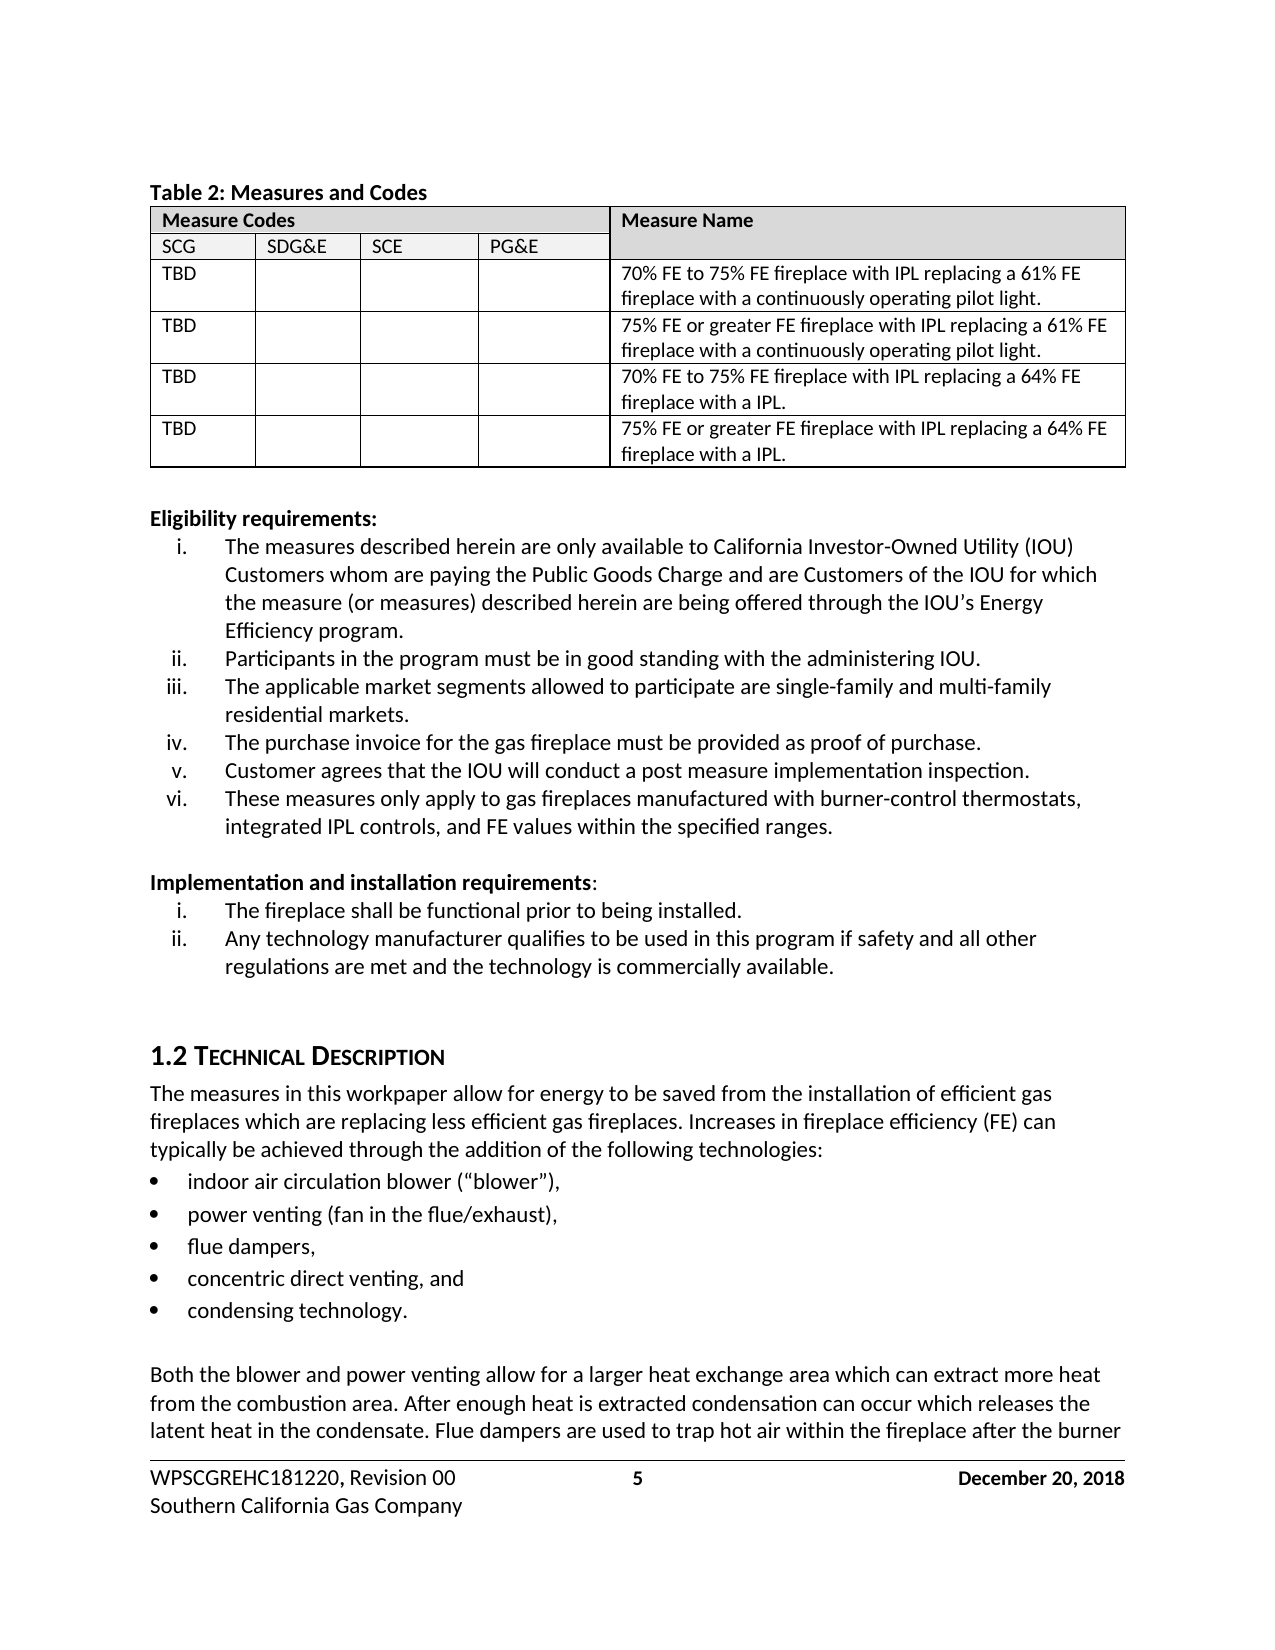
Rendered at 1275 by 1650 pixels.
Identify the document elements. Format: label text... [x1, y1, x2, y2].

table_cell TBD [151, 416, 255, 466]
table_cell 75% FE or greater FE fireplace with IPL replacing a 61% FE fireplace with a continuously operating pilot light. [611, 312, 1125, 363]
list The purchase invoice for the gas fireplace must be provided as proof of purchase. [187, 728, 1125, 756]
table_cell [479, 364, 609, 414]
text Implementation and installation requirements: [150, 868, 1125, 896]
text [150, 1361, 1125, 1445]
table_cell 70% FE to 75% FE fireplace with IPL replacing a 61% FE fireplace with a continuously operating pilot light. [611, 260, 1125, 311]
table_cell SCG [151, 234, 255, 259]
table_cell [479, 312, 609, 363]
table_cell 75% FE or greater FE fireplace with IPL replacing a 64% FE fireplace with a IPL. [611, 416, 1125, 466]
table_cell [361, 416, 478, 466]
table_cell SDG&E [256, 234, 360, 259]
table_cell [361, 260, 478, 311]
list Any technology manufacturer qualifies to be used in this program if safety and all other regulations are met and the technology is commercially available. [187, 924, 1125, 980]
list power venting (fan in the flue/exhaust), [150, 1200, 1125, 1228]
list Customer agrees that the IOU will conduct a post measure implementation inspection. [187, 756, 1125, 784]
list The measures described herein are only available to California Investor-Owned Utility (IOU) Customers whom are paying the Public Goods Charge and are Customers of the IOU for which the measure (or measures) described herein are being offered through the IOU’s Energy Efficiency program. [187, 532, 1125, 644]
list condensing technology. [150, 1296, 1125, 1324]
table_header Measure Codes [151, 207, 609, 232]
list These measures only apply to gas fireplaces manufactured with burner-control thermostats, integrated IPL controls, and FE values within the specified ranges. [187, 784, 1125, 840]
list concentric direct venting, and [150, 1264, 1125, 1292]
table_cell SCE [361, 234, 478, 259]
list flue dampers, [150, 1232, 1125, 1260]
table_cell [361, 364, 478, 414]
table_cell [256, 312, 360, 363]
table_cell [361, 312, 478, 363]
list The applicable market segments allowed to participate are single-family and multi-family residential markets. [187, 672, 1125, 728]
table_cell [256, 260, 360, 311]
table_cell TBD [151, 260, 255, 311]
list indoor air circulation blower (“blower”), [150, 1167, 1125, 1196]
table_cell PG&E [479, 234, 609, 259]
subtitle 1.2 Technical Description [150, 1037, 1125, 1073]
table_header Measure Name [611, 207, 1125, 259]
table_cell TBD [151, 312, 255, 363]
list Participants in the program must be in good standing with the administering IOU. [187, 644, 1125, 672]
list The fireplace shall be functional prior to being installed. [187, 896, 1125, 924]
table_cell [479, 416, 609, 466]
table_cell TBD [151, 364, 255, 414]
table_cell [479, 260, 609, 311]
table_cell [256, 416, 360, 466]
text Eligibility requirements: [150, 504, 1125, 532]
table_cell 70% FE to 75% FE fireplace with IPL replacing a 64% FE fireplace with a IPL. [611, 364, 1125, 414]
text The measures in this workpaper allow for energy to be saved from the installation of efficient gas fireplaces which are replacing less efficient gas fireplaces. Increases in fireplace efficiency (FE) can typically be achieved through the addition of the following technologies: [150, 1079, 1125, 1163]
table_cell [256, 364, 360, 414]
